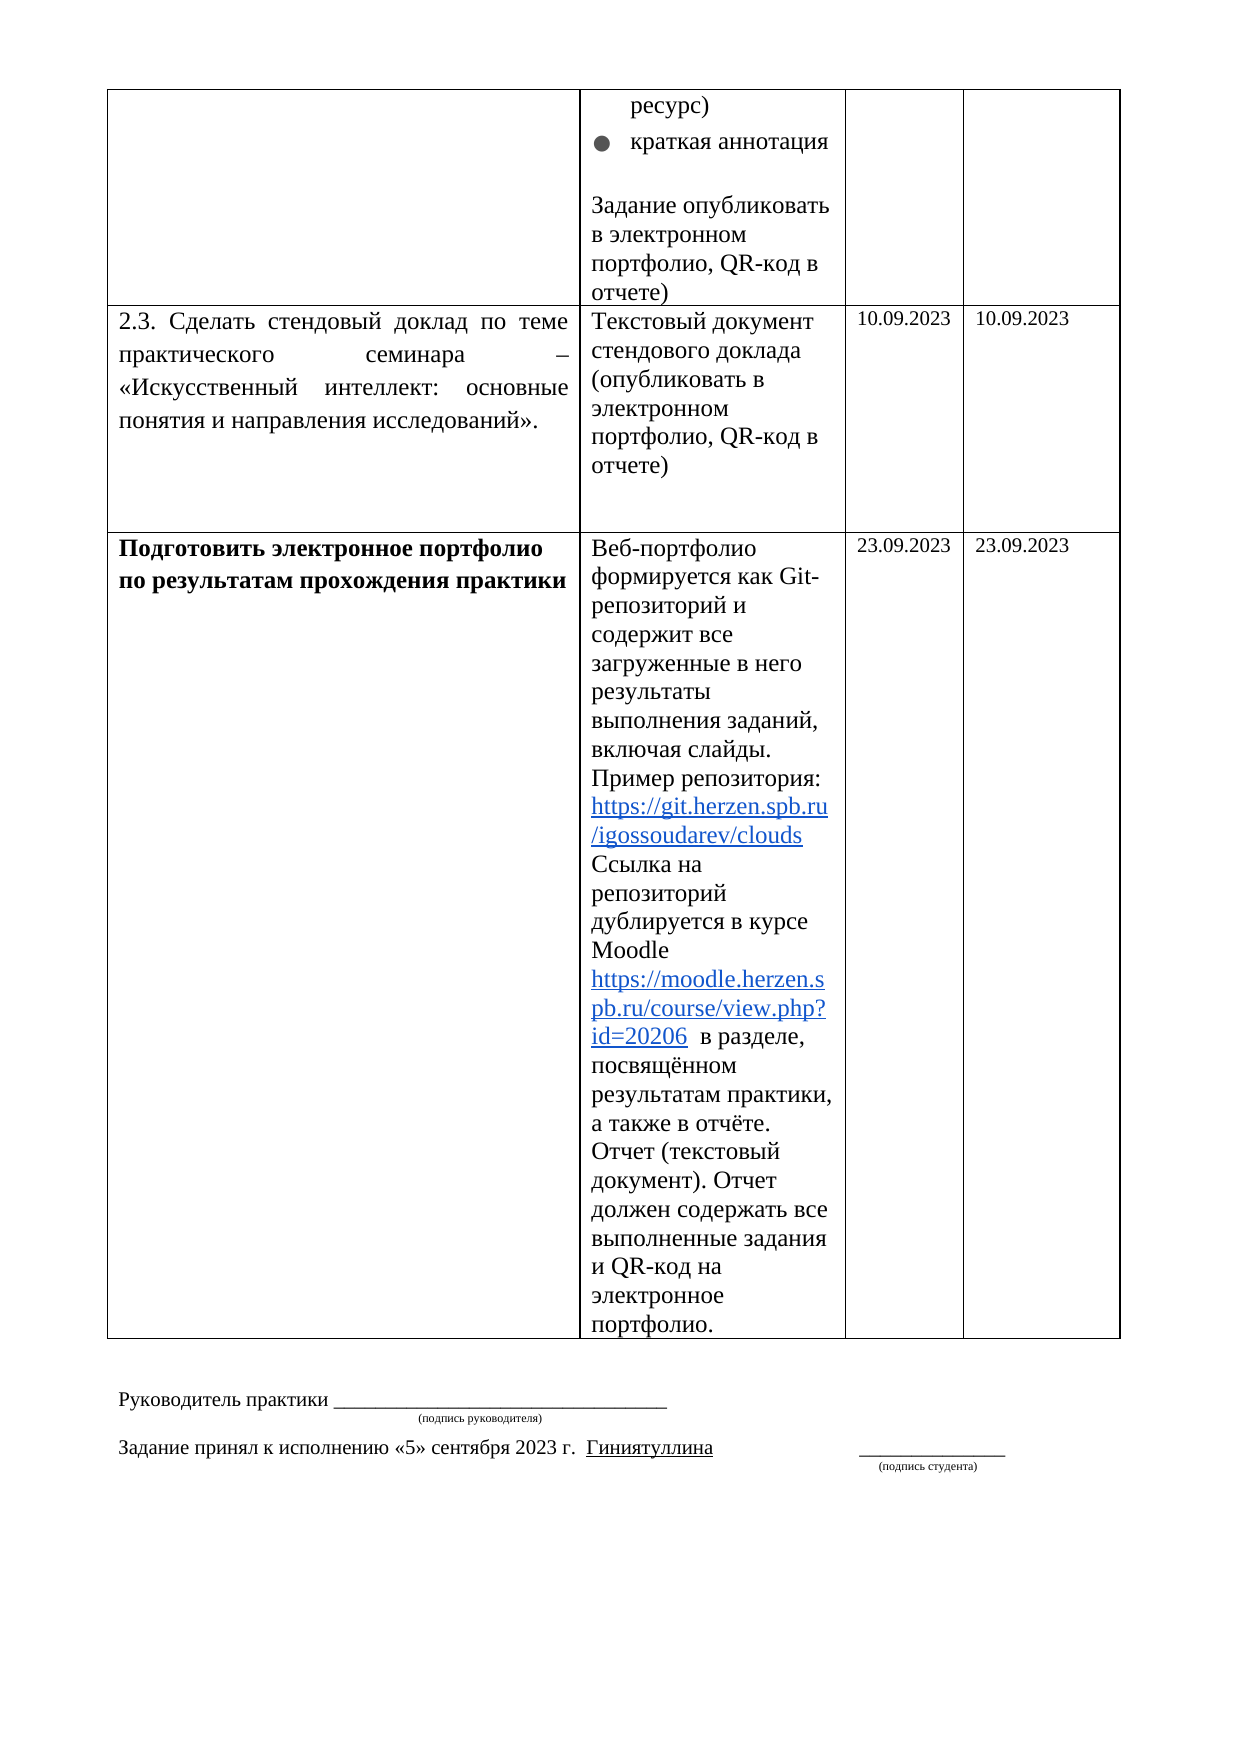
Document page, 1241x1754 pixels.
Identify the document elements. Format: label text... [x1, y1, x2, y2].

table_cell 23.09.2023 [846, 533, 963, 1338]
table_cell Текстовый документ стендового доклада (опубликовать в электронном портфолио, QR-код в отчете) [581, 306, 845, 532]
text (подпись руководителя) [343, 1411, 1152, 1435]
table_cell Веб-портфолио формируется как Git-репозиторий и содержит все загруженные в него результаты выполнения заданий, включая слайды. Пример репозитория: https://git.herzen.spb.ru/igossoudarev/clouds Ссылка на репозиторий дублируется в курсе Moodle https://moodle.herzen.spb.ru/course/view.php?id=20206 в разделе, посвящённом результатам практики, а также в отчёте. Отчет (текстовый документ). Отчет должен содержать все выполненные задания и QR-код на электронное портфолио. [581, 533, 845, 1338]
table_cell 10.09.2023 [846, 306, 963, 532]
table_cell 10.09.2023 [964, 306, 1119, 532]
table_cell Подготовить электронное портфолио по результатам прохождения практики [108, 533, 579, 1338]
text Руководитель практики ________________________________ [118, 1387, 1152, 1411]
text (подпись студента) [118, 1459, 1152, 1483]
text Задание принял к исполнению «5» сентября 2023 г. Гиниятуллина ______________ [118, 1435, 1152, 1459]
table_cell 23.09.2023 [964, 533, 1119, 1338]
table_cell 2.3. Сделать стендовый доклад по теме практического семинара – «Искусственный интеллект: основные понятия и направления исследований». [108, 306, 579, 532]
